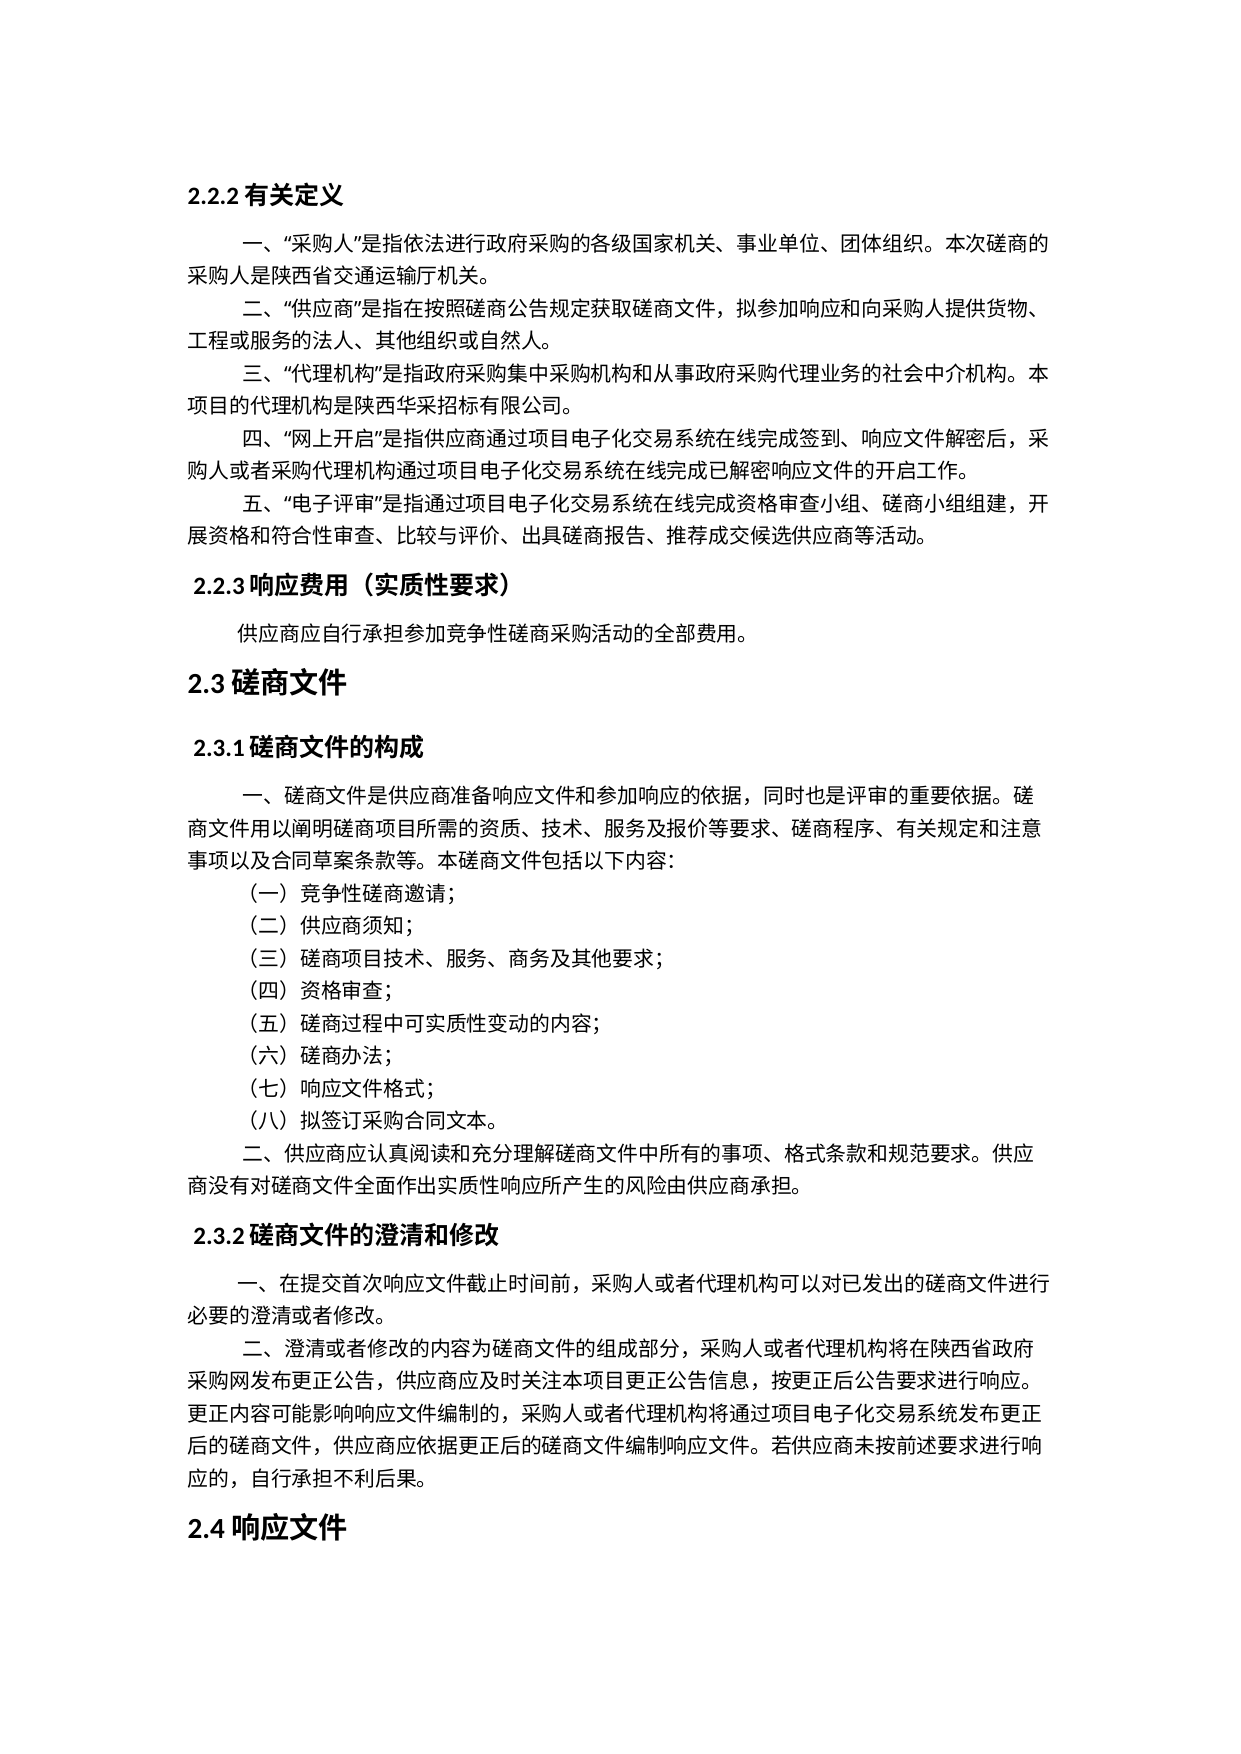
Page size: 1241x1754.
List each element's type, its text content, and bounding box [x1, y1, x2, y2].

text 2.4响应文件 [187, 1494, 1053, 1559]
text 2.3.1磋商文件的构成 [187, 714, 1053, 779]
text 二、供应商应认真阅读和充分理解磋商文件中所有的事项、格式条款和规范要求。供应商没有对磋商文件全面作出实质性响应所产生的风险由供应商承担。 [187, 1137, 1053, 1202]
text 二、澄清或者修改的内容为磋商文件的组成部分，采购人或者代理机构将在陕西省政府采购网发布更正公告，供应商应及时关注本项目更正公告信息，按更正后公告要求进行响应。更正内容可能影响响应文件编制的，采购人或者代理机构将通过项目电子化交易系统发布更正后的磋商文件，供应商应依据更正后的磋商文件编制响应文件。若供应商未按前述要求进行响应的，自行承担不利后果。 [187, 1332, 1053, 1494]
text （二）供应商须知； [187, 909, 1053, 942]
text 2.2.2有关定义 [187, 162, 1053, 227]
text 2.2.3响应费用（实质性要求） [187, 552, 1053, 617]
text （五）磋商过程中可实质性变动的内容； [187, 1007, 1053, 1039]
text 一、“采购人”是指依法进行政府采购的各级国家机关、事业单位、团体组织。本次磋商的采购人是陕西省交通运输厅机关。 [187, 227, 1053, 292]
text 2.3磋商文件 [187, 649, 1053, 714]
text 二、“供应商”是指在按照磋商公告规定获取磋商文件，拟参加响应和向采购人提供货物、工程或服务的法人、其他组织或自然人。 [187, 292, 1053, 357]
text 供应商应自行承担参加竞争性磋商采购活动的全部费用。 [187, 617, 1053, 649]
text 四、“网上开启”是指供应商通过项目电子化交易系统在线完成签到、响应文件解密后，采购人或者采购代理机构通过项目电子化交易系统在线完成已解密响应文件的开启工作。 [187, 422, 1053, 487]
text 2.3.2磋商文件的澄清和修改 [187, 1202, 1053, 1267]
text 一、在提交首次响应文件截止时间前，采购人或者代理机构可以对已发出的磋商文件进行必要的澄清或者修改。 [187, 1267, 1053, 1332]
text （三）磋商项目技术、服务、商务及其他要求； [187, 942, 1053, 974]
text （四）资格审查； [187, 974, 1053, 1007]
text （八）拟签订采购合同文本。 [187, 1104, 1053, 1137]
text 三、“代理机构”是指政府采购集中采购机构和从事政府采购代理业务的社会中介机构。本项目的代理机构是陕西华采招标有限公司。 [187, 357, 1053, 422]
text 一、磋商文件是供应商准备响应文件和参加响应的依据，同时也是评审的重要依据。磋商文件用以阐明磋商项目所需的资质、技术、服务及报价等要求、磋商程序、有关规定和注意事项以及合同草案条款等。本磋商文件包括以下内容： [187, 779, 1053, 877]
text （七）响应文件格式； [187, 1072, 1053, 1104]
text （一）竞争性磋商邀请； [187, 877, 1053, 909]
text 五、“电子评审”是指通过项目电子化交易系统在线完成资格审查小组、磋商小组组建，开展资格和符合性审查、比较与评价、出具磋商报告、推荐成交候选供应商等活动。 [187, 487, 1053, 552]
text （六）磋商办法； [187, 1039, 1053, 1072]
